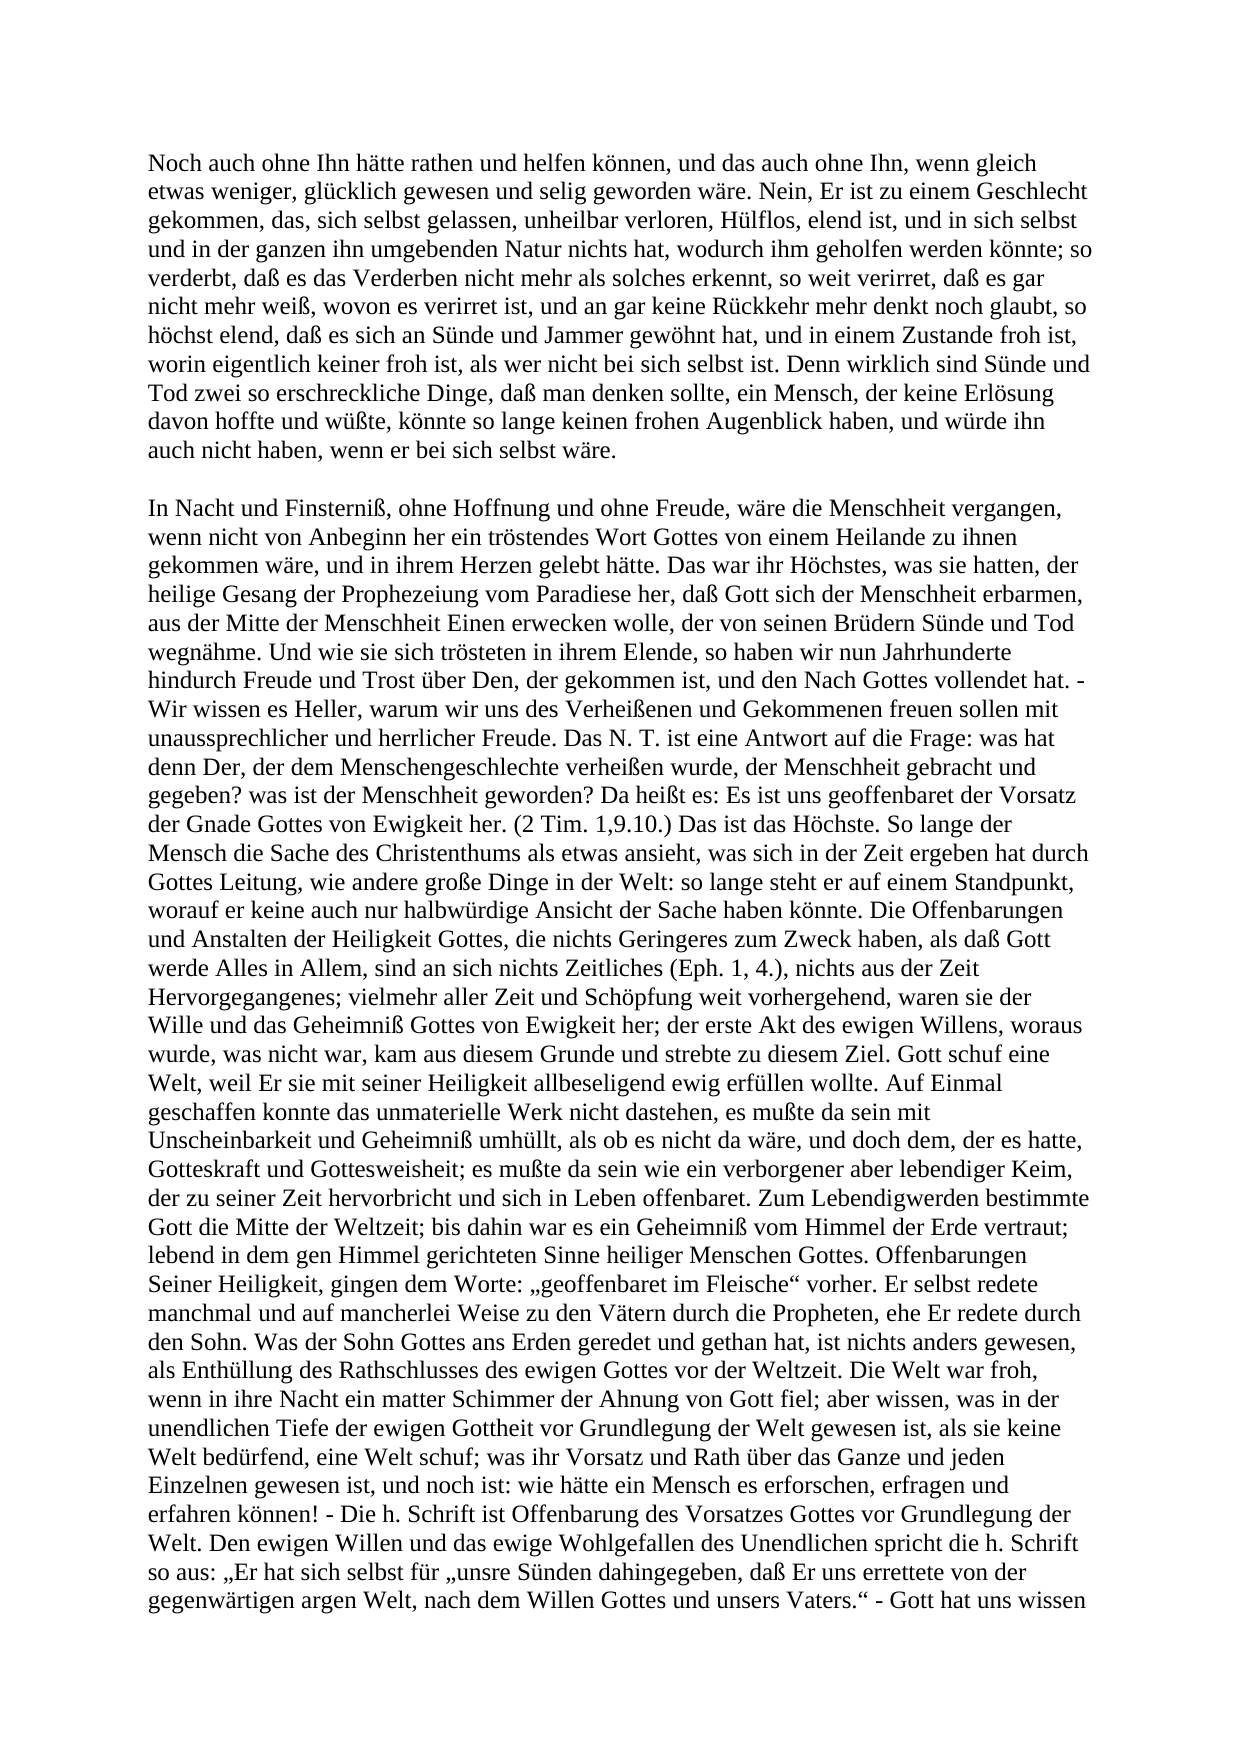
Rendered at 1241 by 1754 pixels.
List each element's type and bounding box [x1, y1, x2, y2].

text [148, 493, 1093, 1614]
text [148, 148, 1093, 464]
